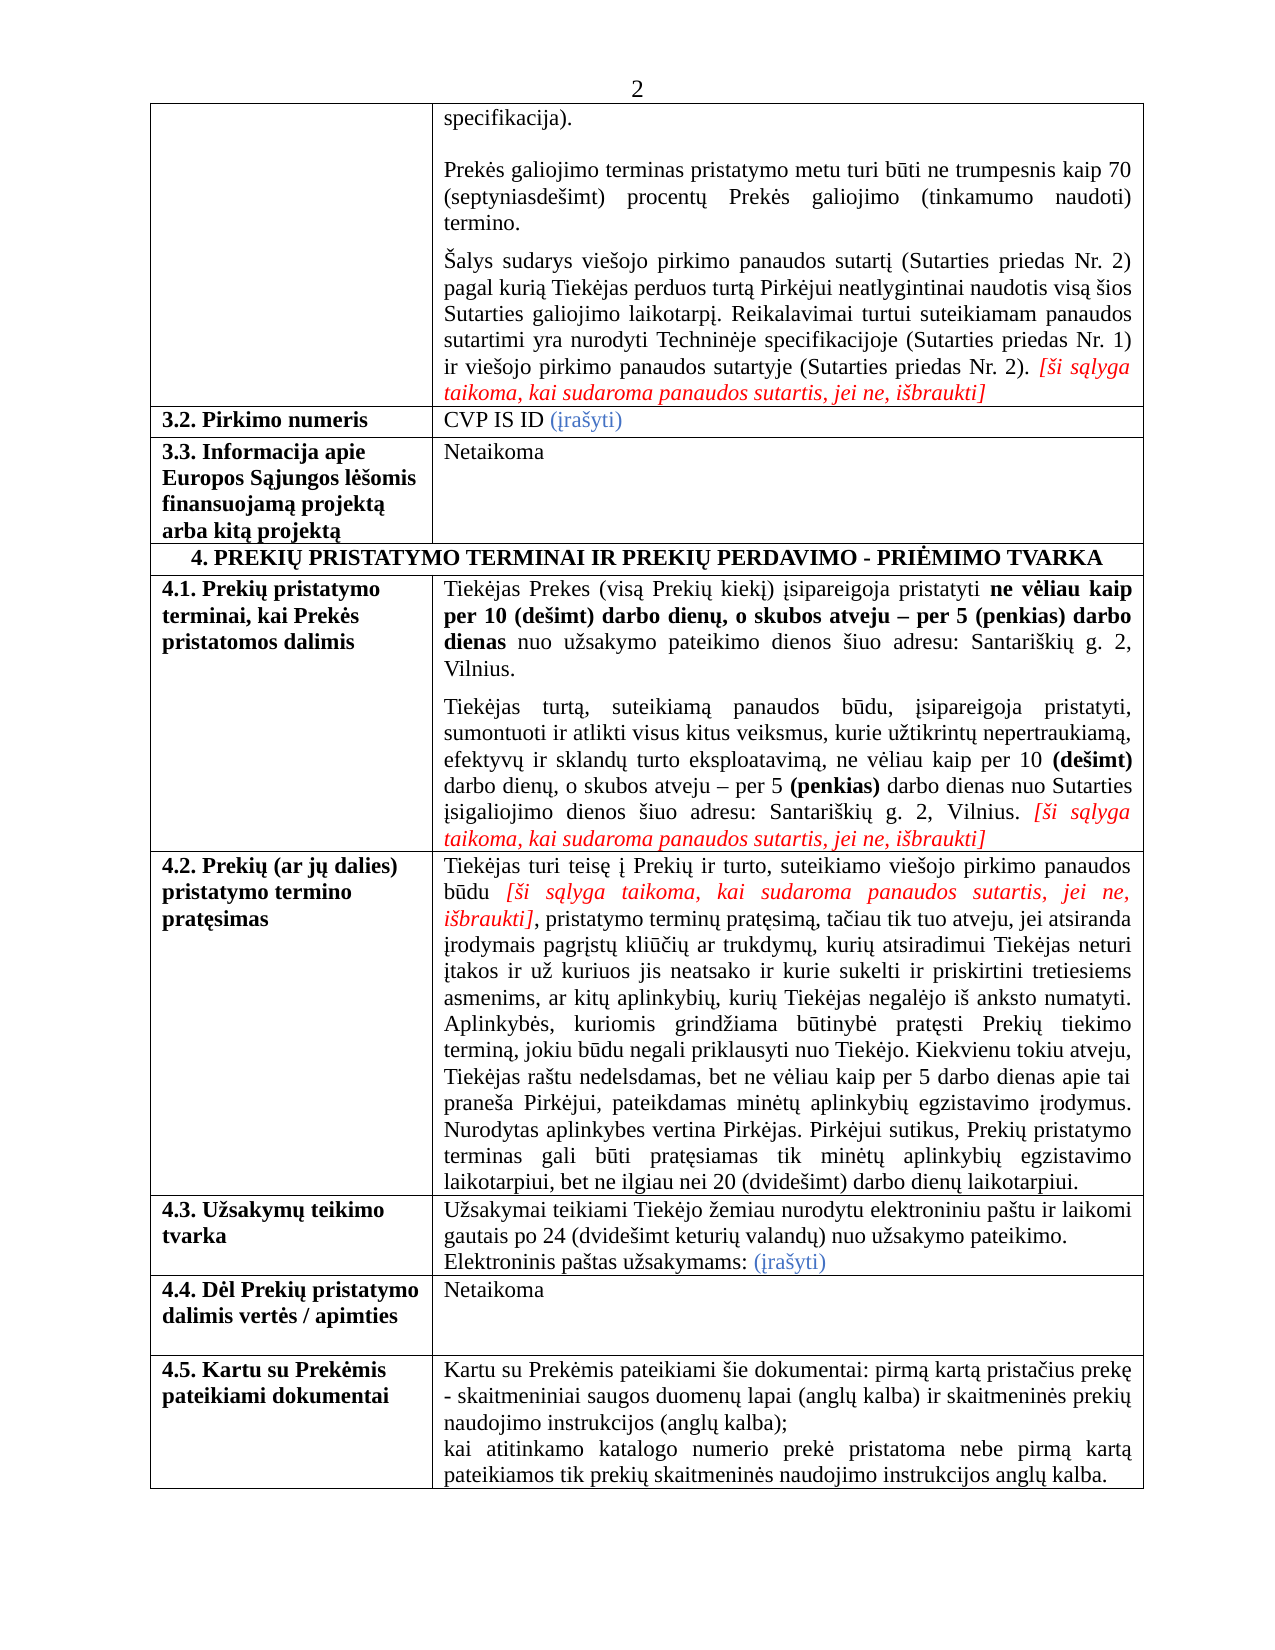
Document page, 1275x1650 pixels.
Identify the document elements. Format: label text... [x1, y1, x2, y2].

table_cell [151, 104, 432, 406]
table_cell Netaikoma [433, 1276, 1143, 1355]
table_cell Užsakymai teikiami Tiekėjo žemiau nurodytu elektroniniu paštu ir laikomi gautais po 24 (dvidešimt keturių valandų) nuo užsakymo pateikimo. Elektroninis paštas užsakymams: (įrašyti) [433, 1196, 1143, 1275]
table_cell 4.1. Prekių pristatymo terminai, kai Prekės pristatomos dalimis [151, 576, 432, 851]
table_cell Tiekėjas turi teisę į Prekių ir turto, suteikiamo viešojo pirkimo panaudos būdu [ši sąlyga taikoma, kai sudaroma panaudos sutartis, jei ne, išbraukti], pristatymo terminų pratęsimą, tačiau tik tuo atveju, jei atsiranda įrodymais pagrįstų kliūčių ar trukdymų, kurių atsiradimui Tiekėjas neturi įtakos ir už kuriuos jis neatsako ir kurie sukelti ir priskirtini tretiesiems asmenims, ar kitų aplinkybių, kurių Tiekėjas negalėjo iš anksto numatyti. Aplinkybės, kuriomis grindžiama būtinybė pratęsti Prekių tiekimo terminą, jokiu būdu negali priklausyti nuo Tiekėjo. Kiekvienu tokiu atveju, Tiekėjas raštu nedelsdamas, bet ne vėliau kaip per 5 darbo dienas apie tai praneša Pirkėjui, pateikdamas minėtų aplinkybių egzistavimo įrodymus. Nurodytas aplinkybes vertina Pirkėjas. Pirkėjui sutikus, Prekių pristatymo terminas gali būti pratęsiamas tik minėtų aplinkybių egzistavimo laikotarpiui, bet ne ilgiau nei 20 (dvidešimt) darbo dienų laikotarpiui. [433, 852, 1143, 1195]
table_cell 3.3. Informacija apie Europos Sąjungos lėšomis finansuojamą projektą arba kitą projektą [151, 438, 432, 543]
table_cell Netaikoma [433, 438, 1143, 543]
table_cell 3.2. Pirkimo numeris [151, 407, 432, 437]
table_cell 4.3. Užsakymų teikimo tvarka [151, 1196, 432, 1275]
table_cell Tiekėjas Prekes (visą Prekių kiekį) įsipareigoja pristatyti ne vėliau kaip per 10 (dešimt) darbo dienų, o skubos atveju – per 5 (penkias) darbo dienas nuo užsakymo pateikimo dienos šiuo adresu: Santariškių g. 2, Vilnius. Tiekėjas turtą, suteikiamą panaudos būdu, įsipareigoja pristatyti, sumontuoti ir atlikti visus kitus veiksmus, kurie užtikrintų nepertraukiamą, efektyvų ir sklandų turto eksploatavimą, ne vėliau kaip per 10 (dešimt) darbo dienų, o skubos atveju – per 5 (penkias) darbo dienas nuo Sutarties įsigaliojimo dienos šiuo adresu: Santariškių g. 2, Vilnius. [ši sąlyga taikoma, kai sudaroma panaudos sutartis, jei ne, išbraukti] [433, 576, 1143, 851]
table_cell 4. PREKIŲ PRISTATYMO TERMINAI IR PREKIŲ PERDAVIMO - PRIĖMIMO TVARKA [151, 544, 1143, 574]
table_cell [433, 104, 1143, 406]
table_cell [433, 1356, 1143, 1488]
table_cell 4.4. Dėl Prekių pristatymo dalimis vertės / apimties [151, 1276, 432, 1355]
table_cell 4.2. Prekių (ar jų dalies) pristatymo termino pratęsimas [151, 852, 432, 1195]
table_cell CVP IS ID (įrašyti) [433, 407, 1143, 437]
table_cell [151, 1356, 432, 1488]
